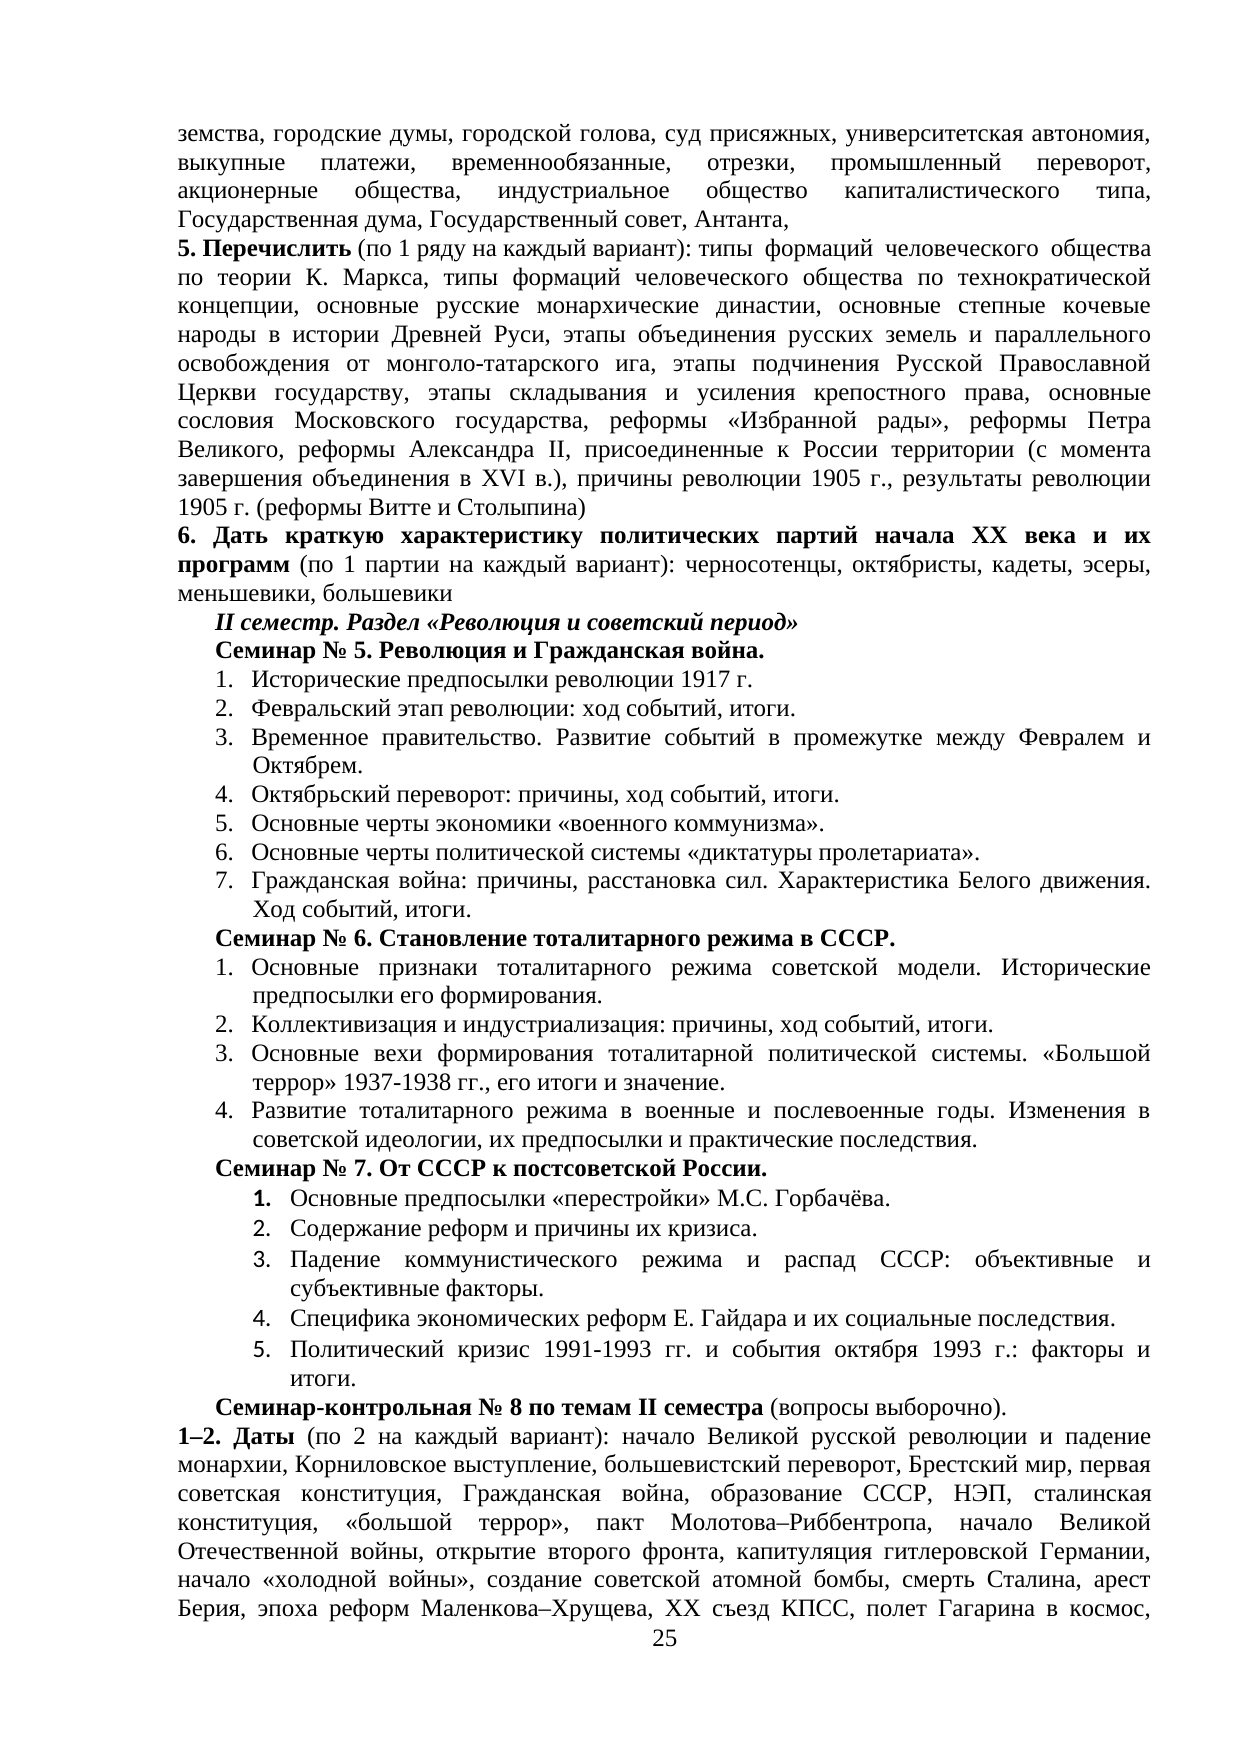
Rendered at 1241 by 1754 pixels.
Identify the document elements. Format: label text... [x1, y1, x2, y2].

list Коллективизация и индустриализация: причины, ход событий, итоги. [215, 1009, 1152, 1038]
list Развитие тоталитарного режима в военные и послевоенные годы. Изменения в советской идеологии, их предпосылки и практические последствия. [215, 1096, 1152, 1153]
list Октябрьский переворот: причины, ход событий, итоги. [215, 779, 1152, 808]
text Семинар № 7. От СССР к постсоветской России. [215, 1153, 1152, 1182]
list Падение коммунистического режима и распад СССР: объективные и субъективные факторы. [252, 1243, 1152, 1302]
list Специфика экономических реформ Е. Гайдара и их социальные последствия. [252, 1302, 1152, 1333]
text Семинар № 6. Становление тоталитарного режима в СССР. [215, 923, 1152, 952]
list Основные вехи формирования тоталитарной политической системы. «Большой террор» 1937-1938 гг., его итоги и значение. [215, 1038, 1152, 1096]
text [177, 118, 1152, 233]
list Основные черты политической системы «диктатуры пролетариата». [215, 837, 1152, 866]
list Содержание реформ и причины их кризиса. [252, 1212, 1152, 1243]
list Исторические предпосылки революции 1917 г. [215, 664, 1152, 693]
text II семестр. Раздел «Революция и советский период» [215, 607, 1152, 636]
text Семинар-контрольная № 8 по темам II семестра (вопросы выборочно). [215, 1392, 1152, 1421]
text Семинар № 5. Революция и Гражданская война. [215, 636, 1152, 664]
list Гражданская война: причины, расстановка сил. Характеристика Белого движения. Ход событий, итоги. [215, 866, 1152, 923]
list Февральский этап революции: ход событий, итоги. [215, 693, 1152, 722]
list Основные признаки тоталитарного режима советской модели. Исторические предпосылки его формирования. [215, 952, 1152, 1009]
list Основные предпосылки «перестройки» М.С. Горбачёва. [252, 1182, 1152, 1212]
text 5. Перечислить (по 1 ряду на каждый вариант): типы формаций человеческого общества по теории К. Маркса, типы формаций человеческого общества по технократической концепции, основные русские монархические династии, основные степные кочевые народы в истории Древней Руси, этапы объединения русских земель и параллельного освобождения от монголо-татарского ига, этапы подчинения Русской Православной Церкви государству, этапы складывания и усиления крепостного права, основные сословия Московского государства, реформы «Избранной рады», реформы Петра Великого, реформы Александра II, присоединенные к России территории (с момента завершения объединения в XVI в.), причины революции 1905 г., результаты революции 1905 г. (реформы Витте и Столыпина) [177, 233, 1152, 521]
list Основные черты экономики «военного коммунизма». [215, 808, 1152, 837]
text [177, 1421, 1152, 1622]
list Временное правительство. Развитие событий в промежутке между Февралем и Октябрем. [215, 722, 1152, 779]
list Политический кризис 1991-1993 гг. и события октября 1993 г.: факторы и итоги. [252, 1333, 1152, 1392]
text 6. Дать краткую характеристику политических партий начала ХХ века и их программ (по 1 партии на каждый вариант): черносотенцы, октябристы, кадеты, эсеры, меньшевики, большевики [177, 521, 1152, 607]
